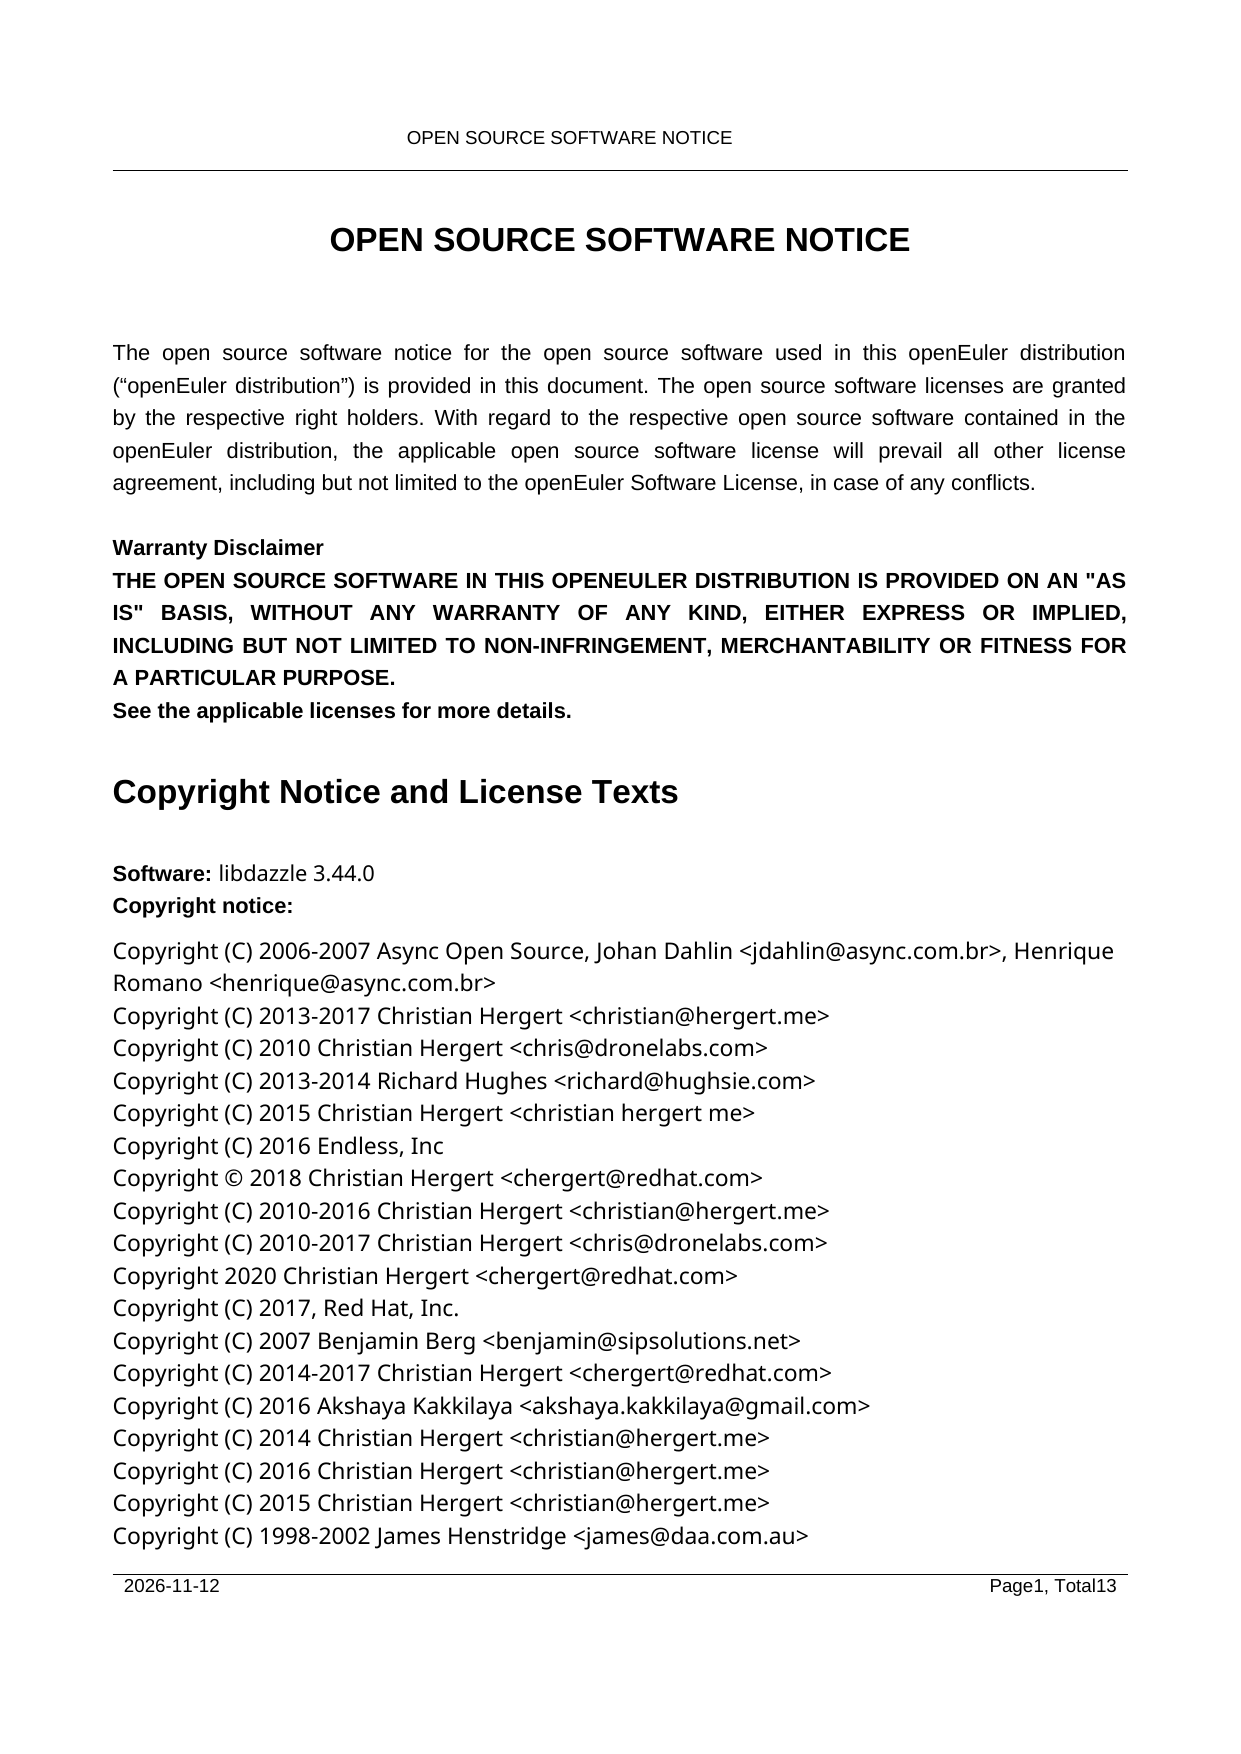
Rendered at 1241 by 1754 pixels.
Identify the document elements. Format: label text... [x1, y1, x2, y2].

text The open source software notice for the open source software used in this openEuler distribution (“openEuler distribution”) is provided in this document. The open source software licenses are granted by the respective right holders. With regard to the respective open source software contained in the openEuler distribution, the applicable open source software license will prevail all other license agreement, including but not limited to the openEuler Software License, in case of any conflicts. [112, 336, 1128, 499]
text Warranty Disclaimer [112, 531, 1128, 564]
text THE OPEN SOURCE SOFTWARE IN THIS OPENEULER DISTRIBUTION IS PROVIDED ON AN "AS IS" BASIS, WITHOUT ANY WARRANTY OF ANY KIND, EITHER EXPRESS OR IMPLIED, INCLUDING BUT NOT LIMITED TO NON-INFRINGEMENT, MERCHANTABILITY OR FITNESS FOR A PARTICULAR PURPOSE. See the applicable licenses for more details. [112, 564, 1128, 726]
title Software: libdazzle 3.44.0 [112, 856, 1128, 889]
text OPEN SOURCE SOFTWARE NOTICE [112, 206, 1128, 271]
text Copyright notice: [112, 889, 1128, 921]
text Copyright Notice and License Texts [112, 759, 1128, 824]
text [112, 934, 1128, 1551]
